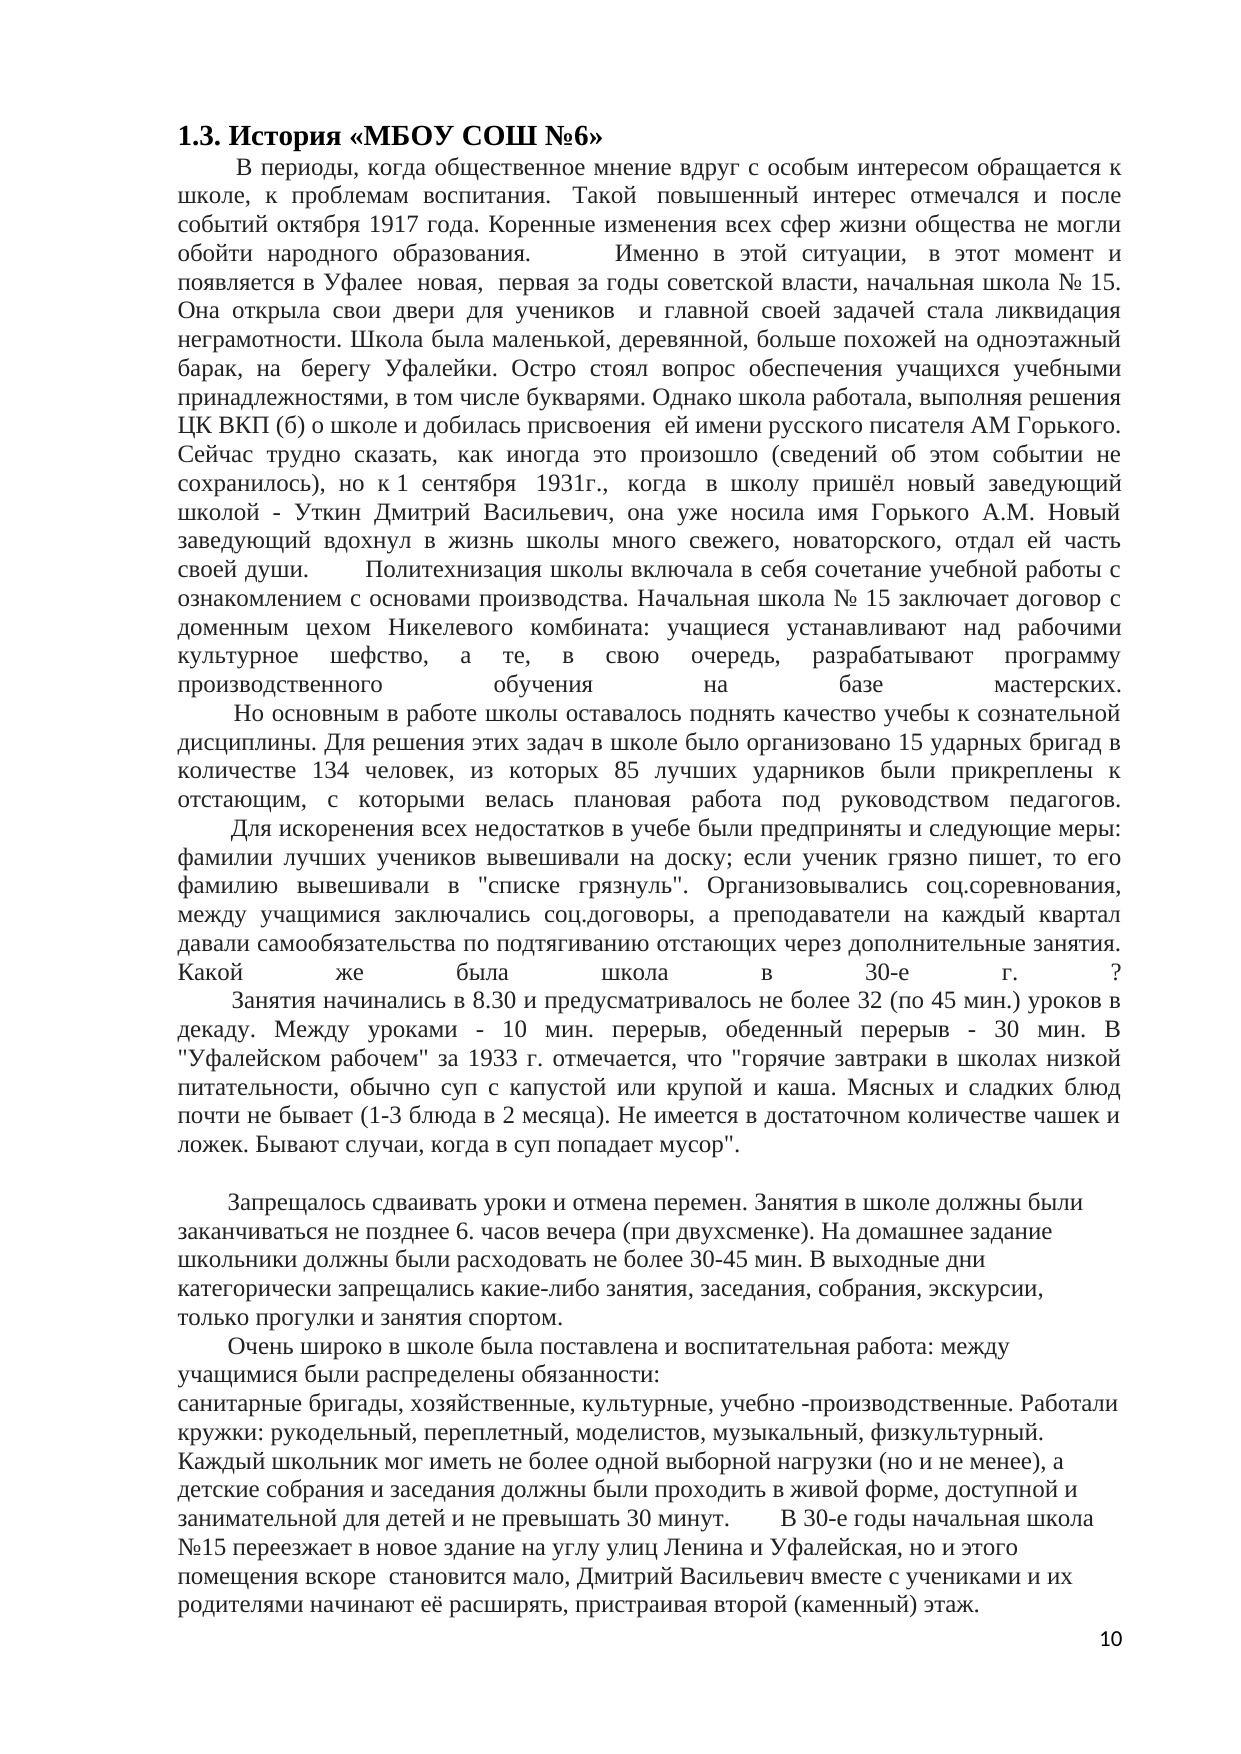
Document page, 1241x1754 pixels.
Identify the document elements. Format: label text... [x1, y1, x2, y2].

text 1.3. История «МБОУ СОШ №6» [177, 118, 1122, 152]
text В периоды, когда общественное мнение вдруг с особым интересом обращается к школе, к проблемам воспитания. Такой повышенный интерес отмечался и после событий октября 1917 года. Коренные изменения всех сфер жизни общества не могли обойти народного образования. Именно в этой ситуации, в этот момент и появляется в Уфалее новая, первая за годы советской власти, начальная школа № 15. Она открыла свои двери для учеников и главной своей задачей стала ликвидация неграмотности. Школа была маленькой, деревянной, больше похожей на одноэтажный барак, на берегу Уфалейки. Остро стоял вопрос обеспечения учащихся учебными принадлежностями, в том числе букварями. Однако школа работала, выполняя решения ЦК ВКП (б) о школе и добилась присвоения ей имени русского писателя АМ Горького. Сейчас трудно сказать, как иногда это произошло (сведений об этом событии не сохранилось), но к 1 сентября 1931г., когда в школу пришёл новый заведующий школой - Уткин Дмитрий Васильевич, она уже носила имя Горького А.М. Новый заведующий вдохнул в жизнь школы много свежего, новаторского, отдал ей часть своей души. Политехнизация школы включала в себя сочетание учебной работы с ознакомлением с основами производства. Начальная школа № 15 заключает договор с доменным цехом Никелевого комбината: учащиеся устанавливают над рабочими культурное шефство, а те, в свою очередь, разрабатывают программу производственного обучения на базе мастерских. Но основным в работе школы оставалось поднять качество учебы к сознательной дисциплины. Для решения этих задач в школе было организовано 15 ударных бригад в количестве 134 человек, из которых 85 лучших ударников были прикреплены к отстающим, с которыми велась плановая работа под руководством педагогов. Для искоренения всех недостатков в учебе были предприняты и следующие меры: фамилии лучших учеников вывешивали на доску; если ученик грязно пишет, то его фамилию вывешивали в "списке грязнуль". Организовывались соц.соревнования, между учащимися заключались соц.договоры, а преподаватели на каждый квартал давали самообязательства по подтягиванию отстающих через дополнительные занятия. Какой же была школа в 30-е г. ? Занятия начинались в 8.30 и предусматривалось не более 32 (по 45 мин.) уроков в декаду. Между уроками - 10 мин. перерыв, обеденный перерыв - 30 мин. В "Уфалейском рабочем" за 1933 г. отмечается, что "горячие завтраки в школах низкой питательности, обычно суп с капустой или крупой и каша. Мясных и сладких блюд почти не бывает (1-3 блюда в 2 месяца). Не имеется в достаточном количестве чашек и ложек. Бывают случаи, когда в суп попадает мусор". [177, 152, 1122, 1158]
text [177, 1187, 1122, 1618]
